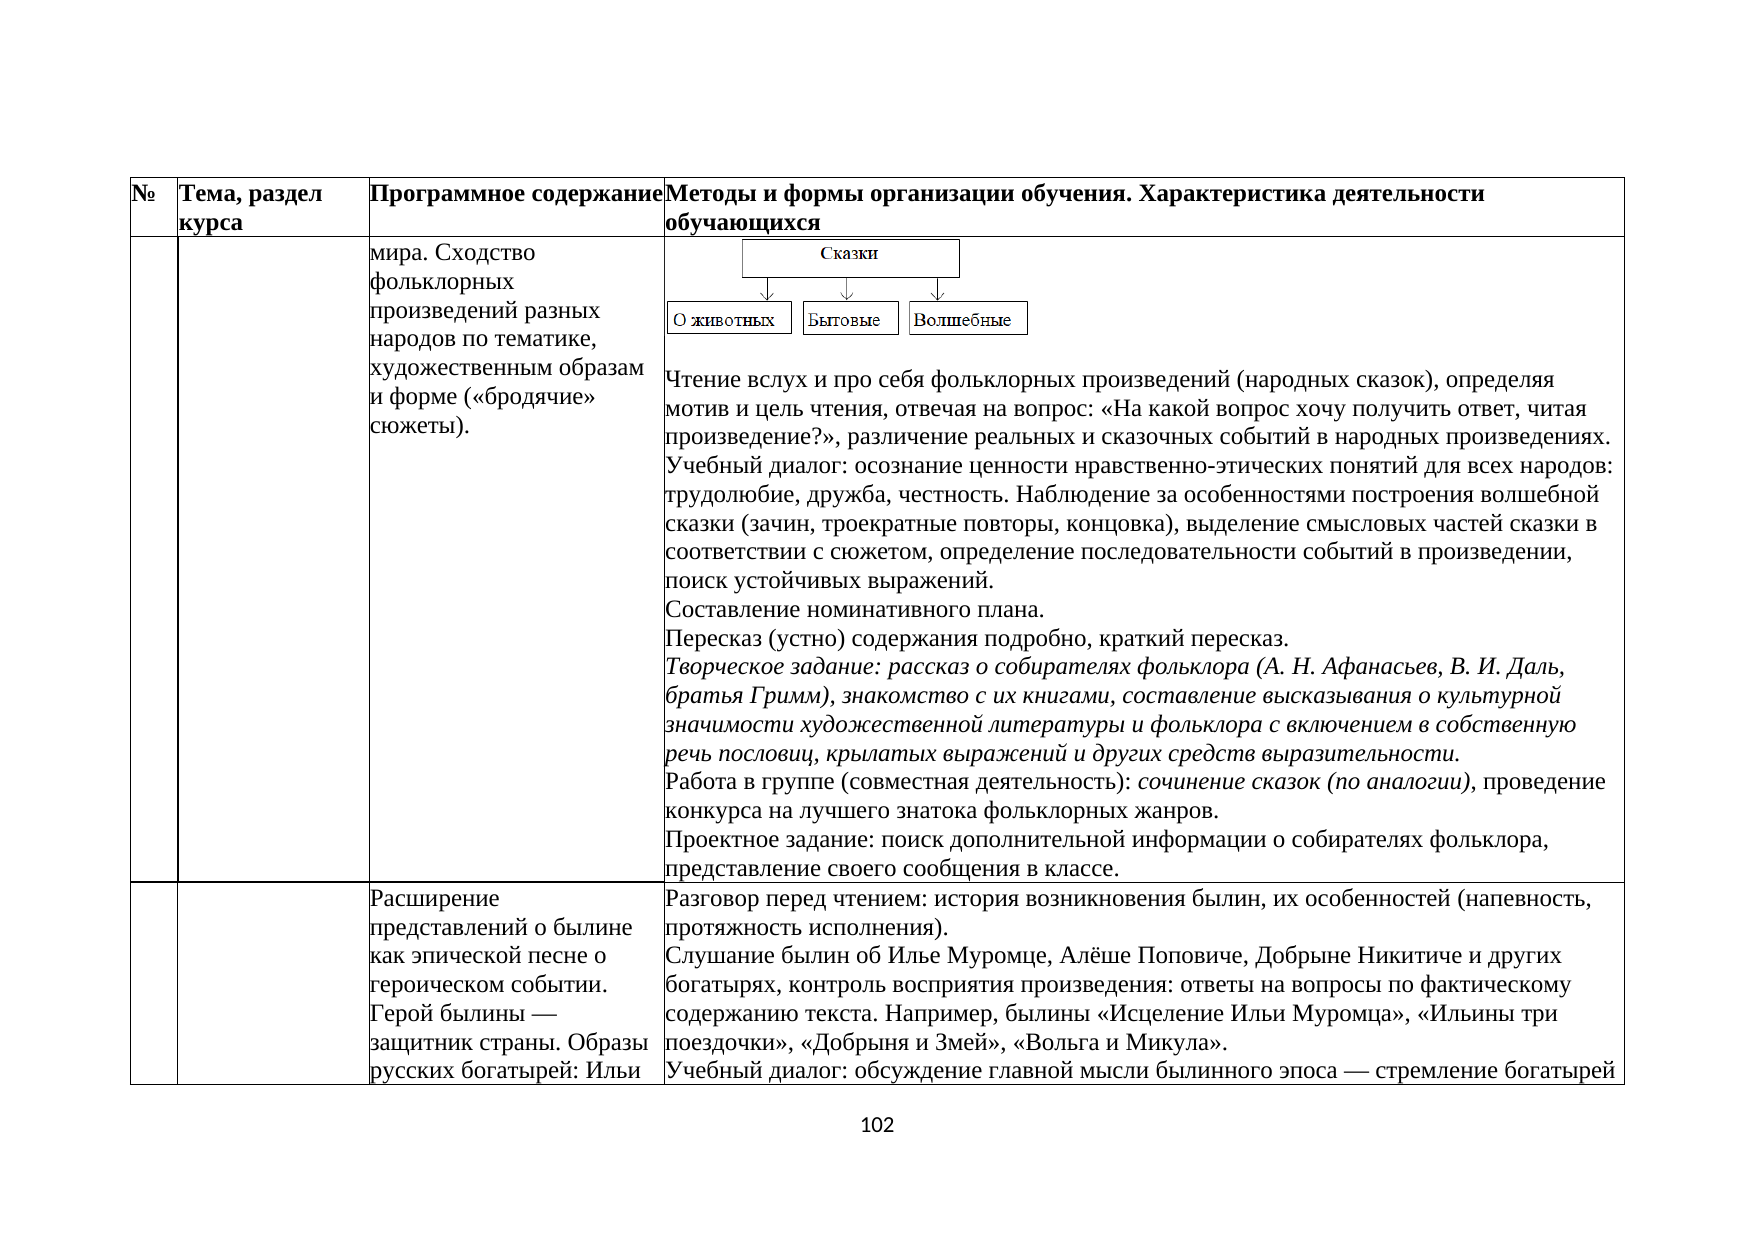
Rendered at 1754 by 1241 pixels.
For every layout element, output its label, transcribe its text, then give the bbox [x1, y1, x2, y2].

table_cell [179, 237, 369, 881]
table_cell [370, 883, 664, 1084]
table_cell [665, 237, 1624, 881]
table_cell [665, 883, 1624, 1084]
table_cell [131, 883, 177, 1084]
table_cell [178, 883, 369, 1084]
picture [664, 237, 1030, 336]
table_header Методы и формы организации обучения. Характеристика деятельности обучающихся [665, 178, 1624, 236]
table_cell 2 [131, 237, 177, 881]
table_header Программное содержание [370, 178, 664, 236]
table_header № [131, 178, 177, 236]
table_header Тема, раздел курса [178, 178, 369, 236]
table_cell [370, 237, 664, 881]
